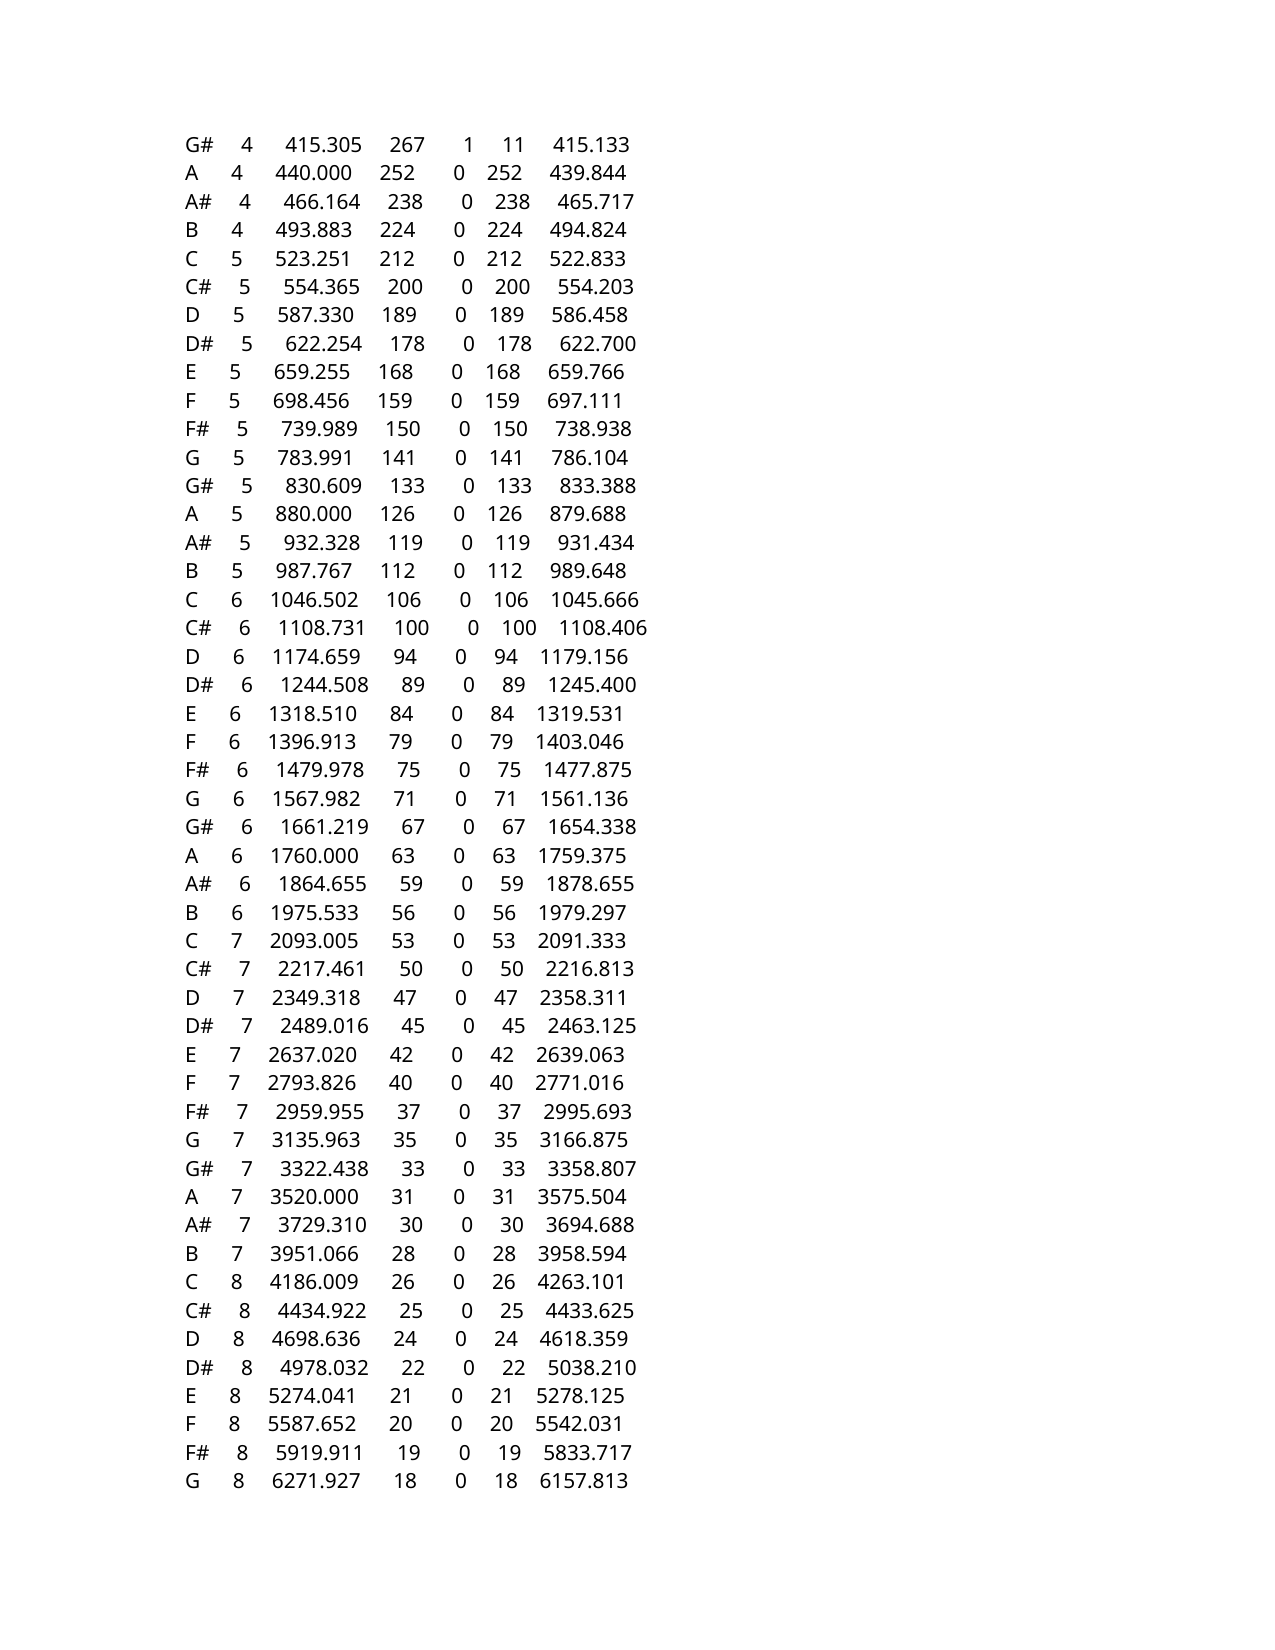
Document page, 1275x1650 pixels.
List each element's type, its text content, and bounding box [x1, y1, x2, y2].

text G# 5 830.609 133 0 133 833.388 [179, 471, 1125, 499]
text G 7 3135.963 35 0 35 3166.875 [179, 1125, 1125, 1154]
text F# 7 2959.955 37 0 37 2995.693 [179, 1097, 1125, 1125]
text B 6 1975.533 56 0 56 1979.297 [179, 898, 1125, 926]
text A 6 1760.000 63 0 63 1759.375 [179, 841, 1125, 869]
text C 6 1046.502 106 0 106 1045.666 [179, 585, 1125, 613]
text D 6 1174.659 94 0 94 1179.156 [179, 642, 1125, 670]
text F# 5 739.989 150 0 150 738.938 [179, 414, 1125, 443]
text D 7 2349.318 47 0 47 2358.311 [179, 983, 1125, 1011]
text G 5 783.991 141 0 141 786.104 [179, 443, 1125, 471]
text C# 6 1108.731 100 0 100 1108.406 [179, 613, 1125, 642]
text C# 7 2217.461 50 0 50 2216.813 [179, 954, 1125, 983]
text C# 5 554.365 200 0 200 554.203 [179, 272, 1125, 301]
text D# 6 1244.508 89 0 89 1245.400 [179, 670, 1125, 699]
text F 8 5587.652 20 0 20 5542.031 [179, 1409, 1125, 1438]
text E 6 1318.510 84 0 84 1319.531 [179, 699, 1125, 727]
text A 7 3520.000 31 0 31 3575.504 [179, 1182, 1125, 1211]
text G# 4 415.305 267 1 11 415.133 [179, 130, 1125, 158]
text F# 8 5919.911 19 0 19 5833.717 [179, 1438, 1125, 1466]
text D# 5 622.254 178 0 178 622.700 [179, 329, 1125, 357]
text A# 7 3729.310 30 0 30 3694.688 [179, 1211, 1125, 1239]
text C 7 2093.005 53 0 53 2091.333 [179, 926, 1125, 954]
text E 5 659.255 168 0 168 659.766 [179, 357, 1125, 386]
text F 7 2793.826 40 0 40 2771.016 [179, 1068, 1125, 1097]
text A 4 440.000 252 0 252 439.844 [179, 158, 1125, 187]
text B 7 3951.066 28 0 28 3958.594 [179, 1239, 1125, 1267]
text C 5 523.251 212 0 212 522.833 [179, 244, 1125, 272]
text B 5 987.767 112 0 112 989.648 [179, 556, 1125, 585]
text B 4 493.883 224 0 224 494.824 [179, 215, 1125, 244]
text F 6 1396.913 79 0 79 1403.046 [179, 727, 1125, 756]
text D 5 587.330 189 0 189 586.458 [179, 301, 1125, 329]
text G# 7 3322.438 33 0 33 3358.807 [179, 1154, 1125, 1182]
text G 8 6271.927 18 0 18 6157.813 [179, 1466, 1125, 1495]
text C 8 4186.009 26 0 26 4263.101 [179, 1267, 1125, 1296]
text F# 6 1479.978 75 0 75 1477.875 [179, 756, 1125, 784]
text D# 7 2489.016 45 0 45 2463.125 [179, 1011, 1125, 1040]
text E 8 5274.041 21 0 21 5278.125 [179, 1381, 1125, 1409]
text A# 5 932.328 119 0 119 931.434 [179, 528, 1125, 556]
text A 5 880.000 126 0 126 879.688 [179, 499, 1125, 528]
text A# 6 1864.655 59 0 59 1878.655 [179, 869, 1125, 898]
text G 6 1567.982 71 0 71 1561.136 [179, 784, 1125, 812]
text D 8 4698.636 24 0 24 4618.359 [179, 1324, 1125, 1353]
text A# 4 466.164 238 0 238 465.717 [179, 187, 1125, 215]
text E 7 2637.020 42 0 42 2639.063 [179, 1040, 1125, 1068]
text C# 8 4434.922 25 0 25 4433.625 [179, 1296, 1125, 1324]
text G# 6 1661.219 67 0 67 1654.338 [179, 812, 1125, 841]
text D# 8 4978.032 22 0 22 5038.210 [179, 1353, 1125, 1381]
text F 5 698.456 159 0 159 697.111 [179, 386, 1125, 414]
